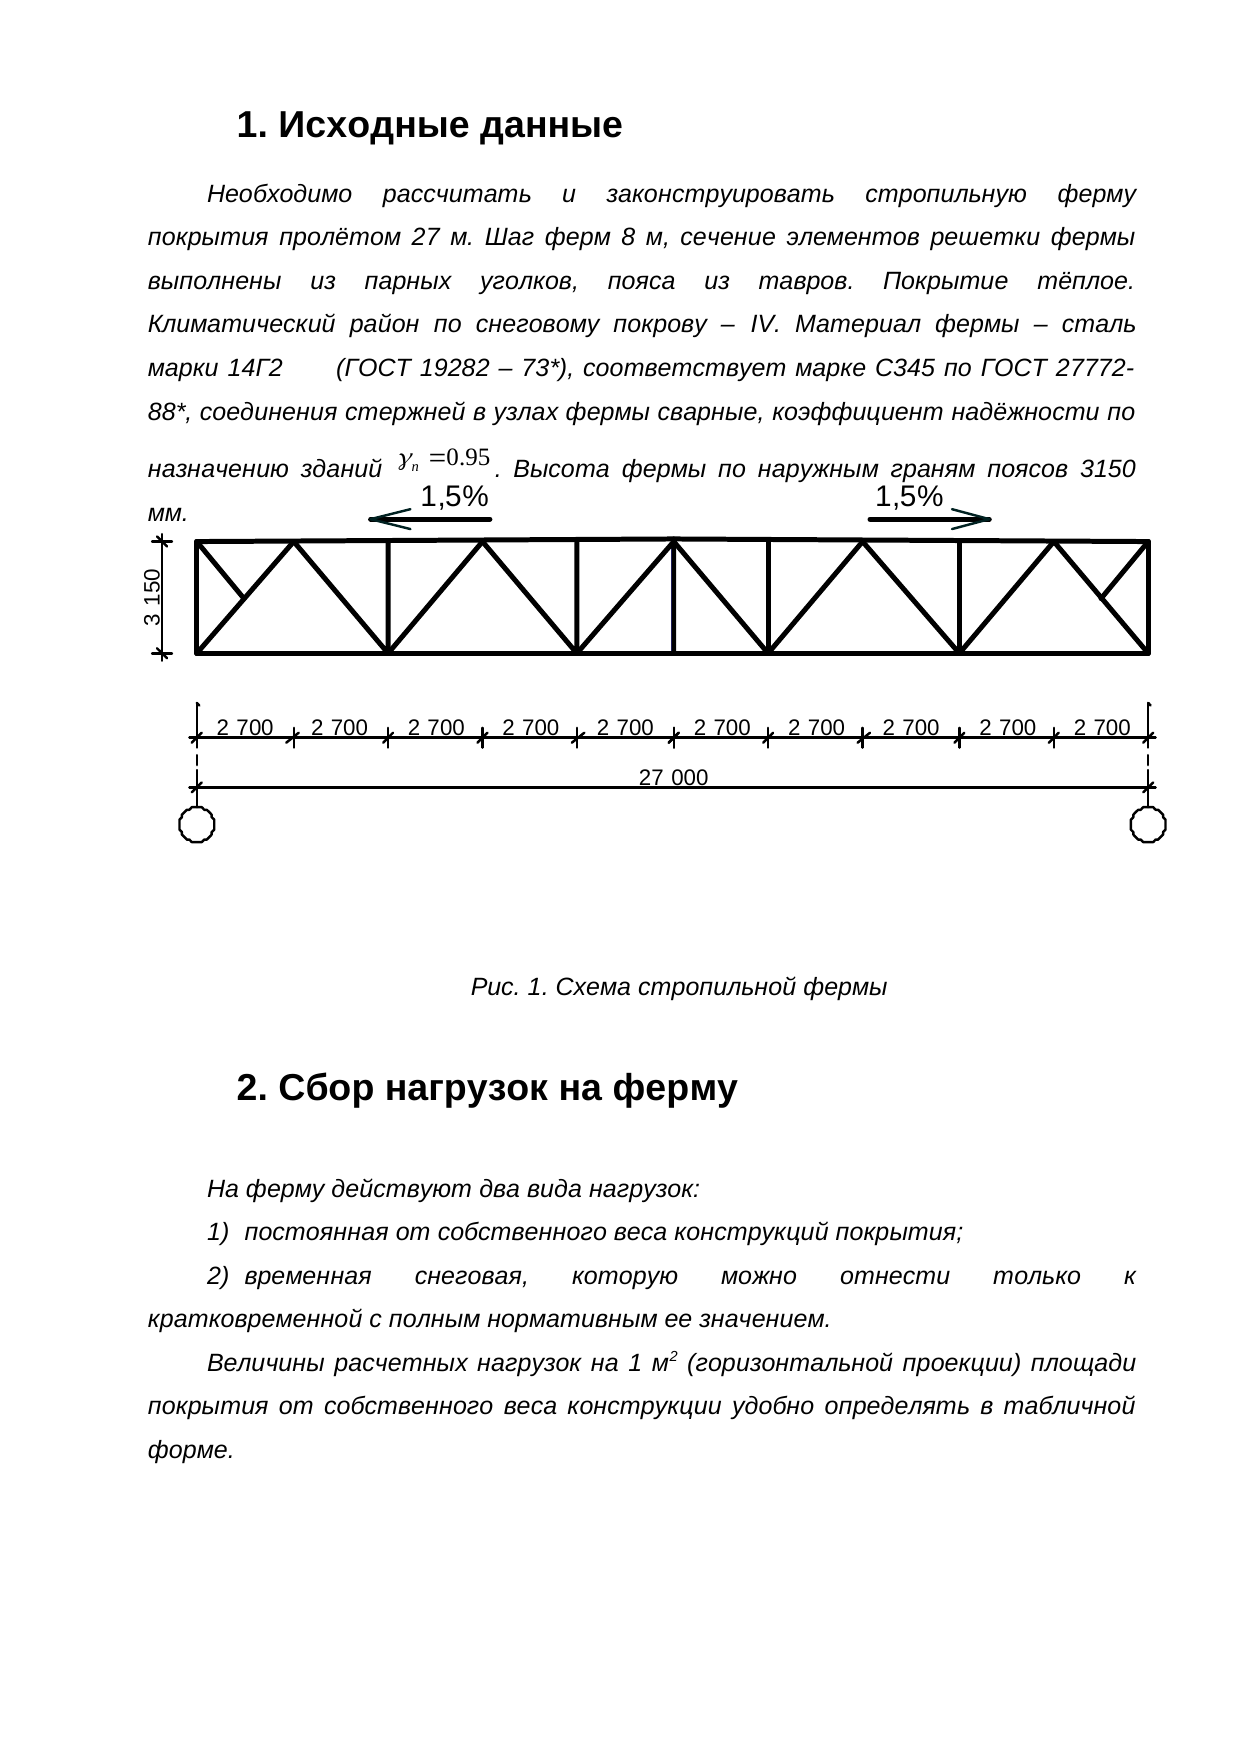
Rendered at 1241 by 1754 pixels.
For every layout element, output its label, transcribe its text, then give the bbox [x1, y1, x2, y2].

text На ферму действуют два вида нагрузок: [148, 1173, 1137, 1202]
text Необходимо рассчитать и законструировать стропильную ферму покрытия пролётом 27 м. Шаг ферм 8 м, сечение элементов решетки фермы выполнены из парных уголков, пояса из тавров. Покрытие тёплое. Климатический район по снеговому покрову – IV. Материал фермы – сталь марки 14Г2 (ГОСТ 19282 – 73*), соответствует марке С345 по ГОСТ 27772-88*, соединения стержней в узлах фермы сварные, коэффициент надёжности по назначению зданий . Высота фермы по наружным граням поясов 3150 мм. [148, 179, 1137, 527]
text 2. Сбор нагрузок на ферму [148, 1065, 1137, 1108]
list временная снеговая, которую можно отнести только к кратковременной с полным нормативным ее значением. [148, 1261, 1137, 1333]
text Рис. 1. Схема стропильной фермы [222, 972, 1137, 1001]
text 1. Исходные данные [148, 102, 1137, 145]
text Величины расчетных нагрузок на 1 м2 (горизонтальной проекции) площади покрытия от собственного веса конструкции удобно определять в табличной форме. [148, 1348, 1137, 1464]
list постоянная от собственного веса конструкций покрытия; [148, 1217, 1137, 1246]
